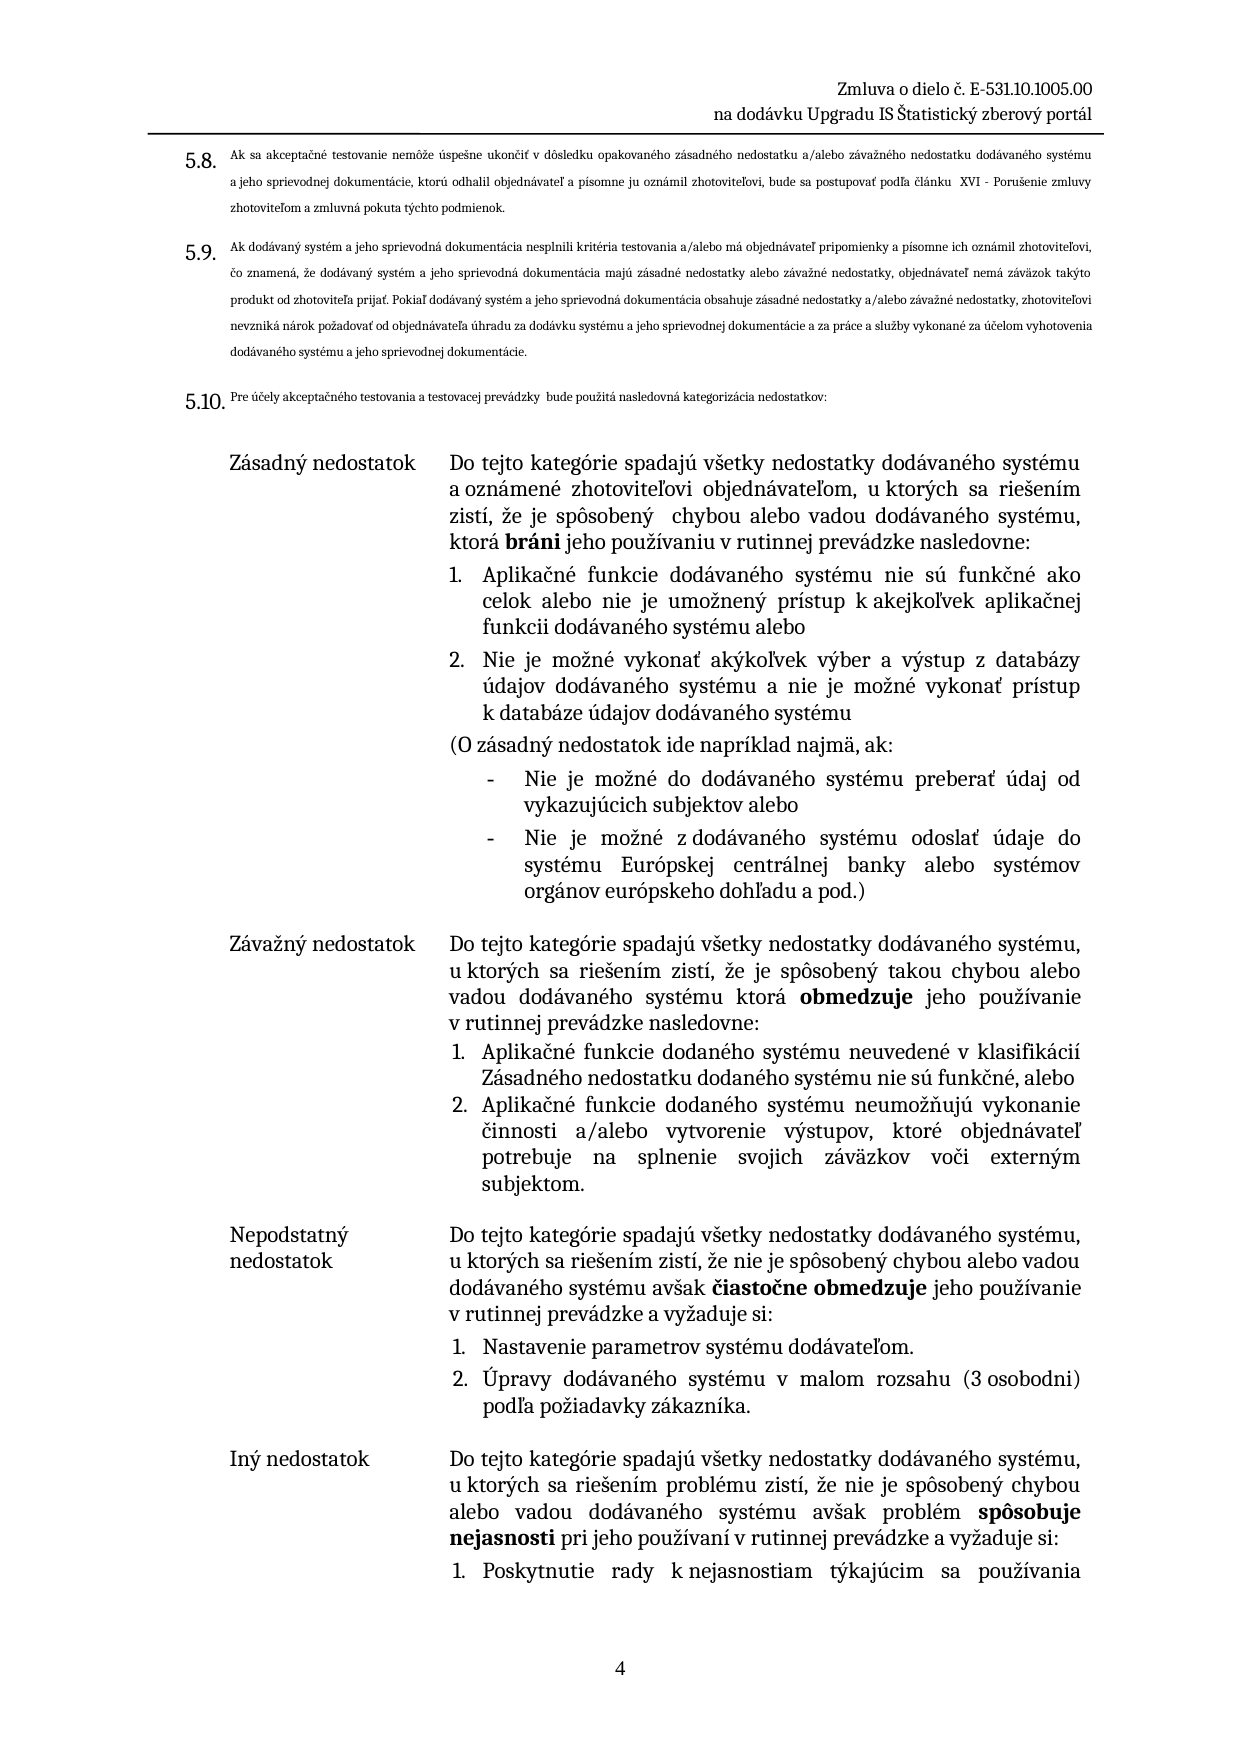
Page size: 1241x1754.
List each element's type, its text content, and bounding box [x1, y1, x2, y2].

subtitle Ak sa akceptačné testovanie nemôže úspešne ukončiť v dôsledku opakovaného zásadného nedostatku a/alebo závažného nedostatku dodávaného systému a jeho sprievodnej dokumentácie, ktorú odhalil objednávateľ a písomne ju oznámil zhotoviteľovi, bude sa postupovať podľa článku XVI - Porušenie zmluvy zhotoviteľom a zmluvná pokuta týchto podmienok. [185, 148, 1092, 227]
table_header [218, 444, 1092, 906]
subtitle Ak dodávaný systém a jeho sprievodná dokumentácia nesplnili kritéria testovania a/alebo má objednávateľ pripomienky a písomne ich oznámil zhotoviteľovi, čo znamená, že dodávaný systém a jeho sprievodná dokumentácia majú zásadné nedostatky alebo závažné nedostatky, objednávateľ nemá záväzok takýto produkt od zhotoviteľa prijať. Pokiaľ dodávaný systém a jeho sprievodná dokumentácia obsahuje zásadné nedostatky a/alebo závažné nedostatky, zhotoviteľovi nevzniká nárok požadovať od objednávateľa úhradu za dodávku systému a jeho sprievodnej dokumentácie a za práce a služby vykonané za účelom vyhotovenia dodávaného systému a jeho sprievodnej dokumentácie. [185, 239, 1092, 371]
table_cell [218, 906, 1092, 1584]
subtitle Pre účely akceptačného testovania a testovacej prevádzky bude použitá nasledovná kategorizácia nedostatkov: [185, 383, 1092, 417]
